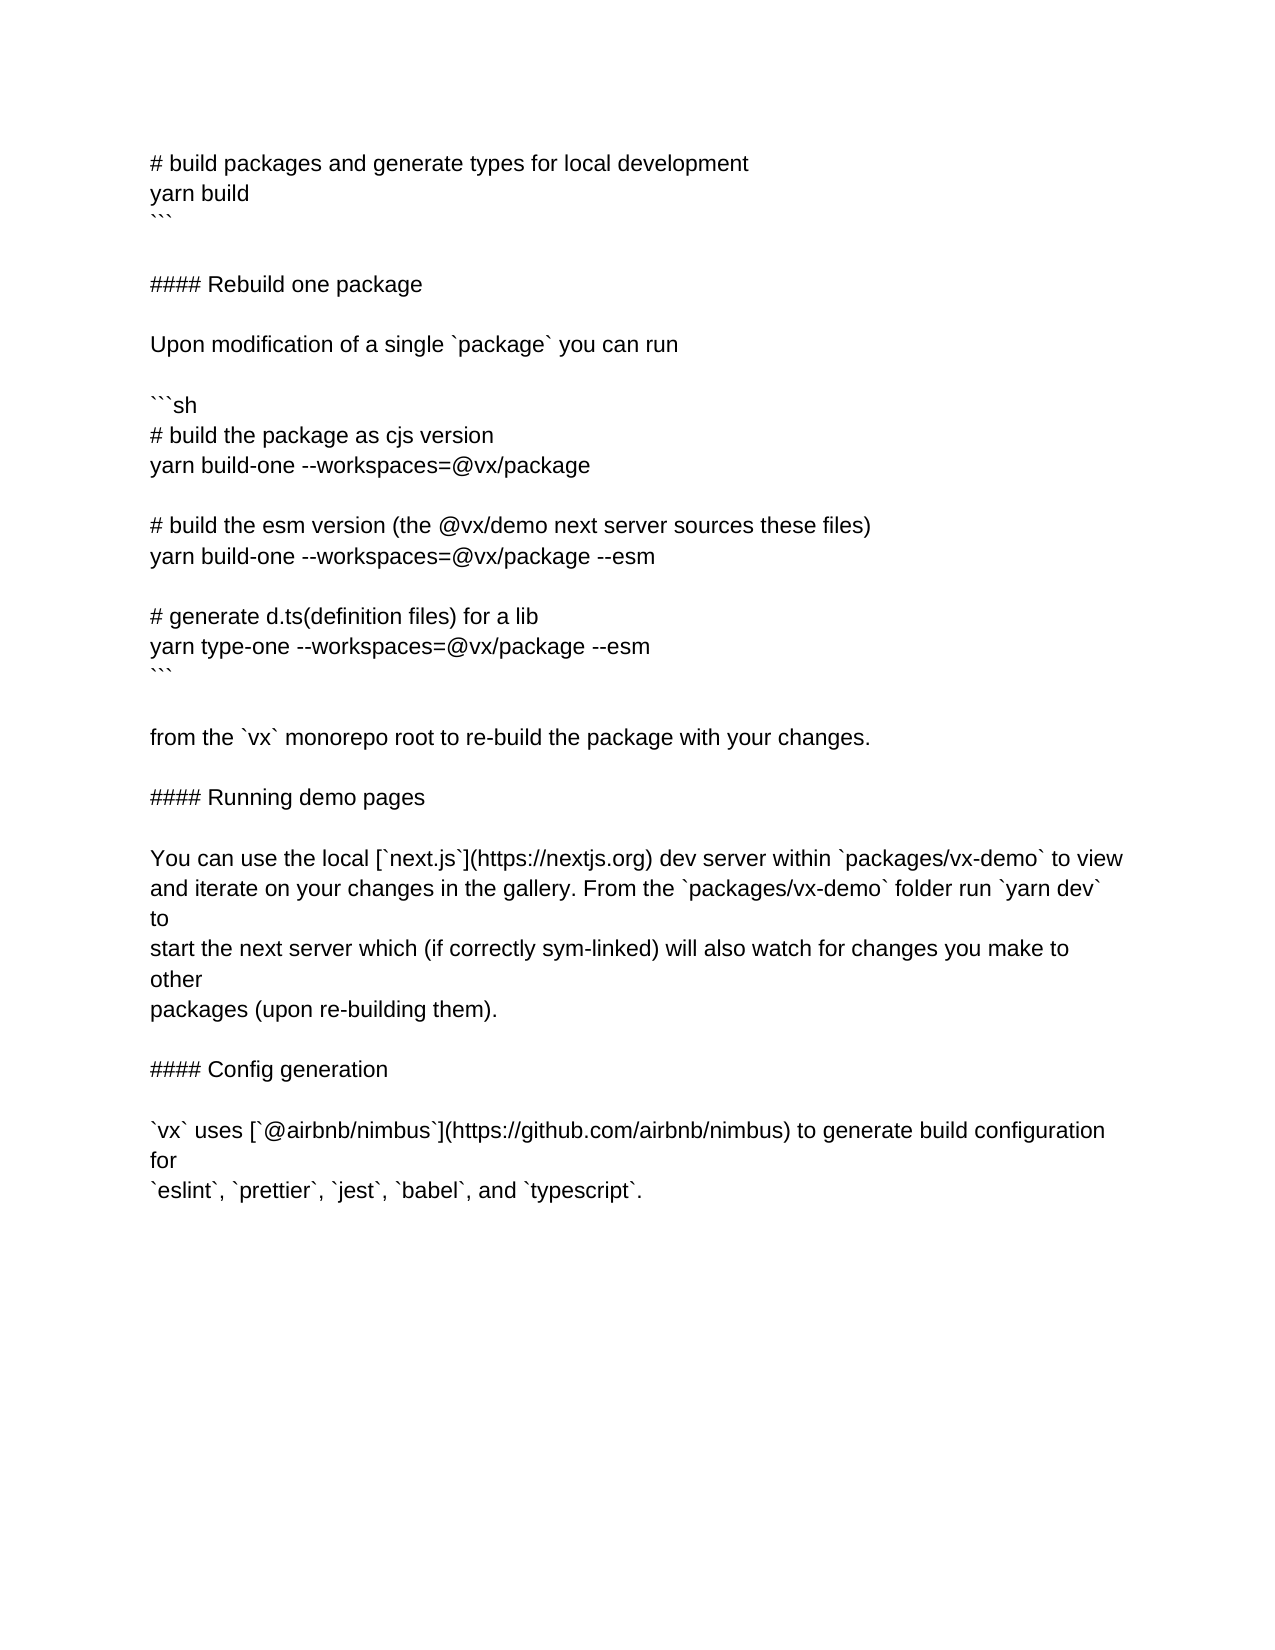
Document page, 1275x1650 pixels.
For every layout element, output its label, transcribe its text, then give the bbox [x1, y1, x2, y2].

text #### Rebuild one package [150, 271, 1125, 297]
text #### Running demo pages [150, 784, 1125, 811]
text `eslint`, `prettier`, `jest`, `babel`, and `typescript`. [150, 1177, 1125, 1203]
text packages (upon re-building them). [150, 996, 1125, 1022]
text You can use the local [`next.js`](https://nextjs.org) dev server within `packages/vx-demo` to view [150, 845, 1125, 871]
text # build the esm version (the @vx/demo next server sources these files) [150, 512, 1125, 539]
text #### Config generation [150, 1056, 1125, 1083]
text # generate d.ts(definition files) for a lib [150, 603, 1125, 629]
text Upon modification of a single `package` you can run [150, 331, 1125, 358]
text yarn type-one --workspaces=@vx/package --esm [150, 633, 1125, 660]
text and iterate on your changes in the gallery. From the `packages/vx-demo` folder run `yarn dev` to [150, 875, 1125, 932]
text start the next server which (if correctly sym-linked) will also watch for changes you make to other [150, 935, 1125, 992]
text `vx` uses [`@airbnb/nimbus`](https://github.com/airbnb/nimbus) to generate build configuration for [150, 1117, 1125, 1173]
text yarn build-one --workspaces=@vx/package --esm [150, 543, 1125, 569]
text # build packages and generate types for local development [150, 150, 1125, 176]
text ``` [150, 663, 1125, 690]
text yarn build-one --workspaces=@vx/package [150, 452, 1125, 478]
text from the `vx` monorepo root to re-build the package with your changes. [150, 724, 1125, 750]
text ``` [150, 210, 1125, 237]
text ```sh [150, 392, 1125, 418]
text yarn build [150, 180, 1125, 207]
text # build the package as cjs version [150, 422, 1125, 448]
